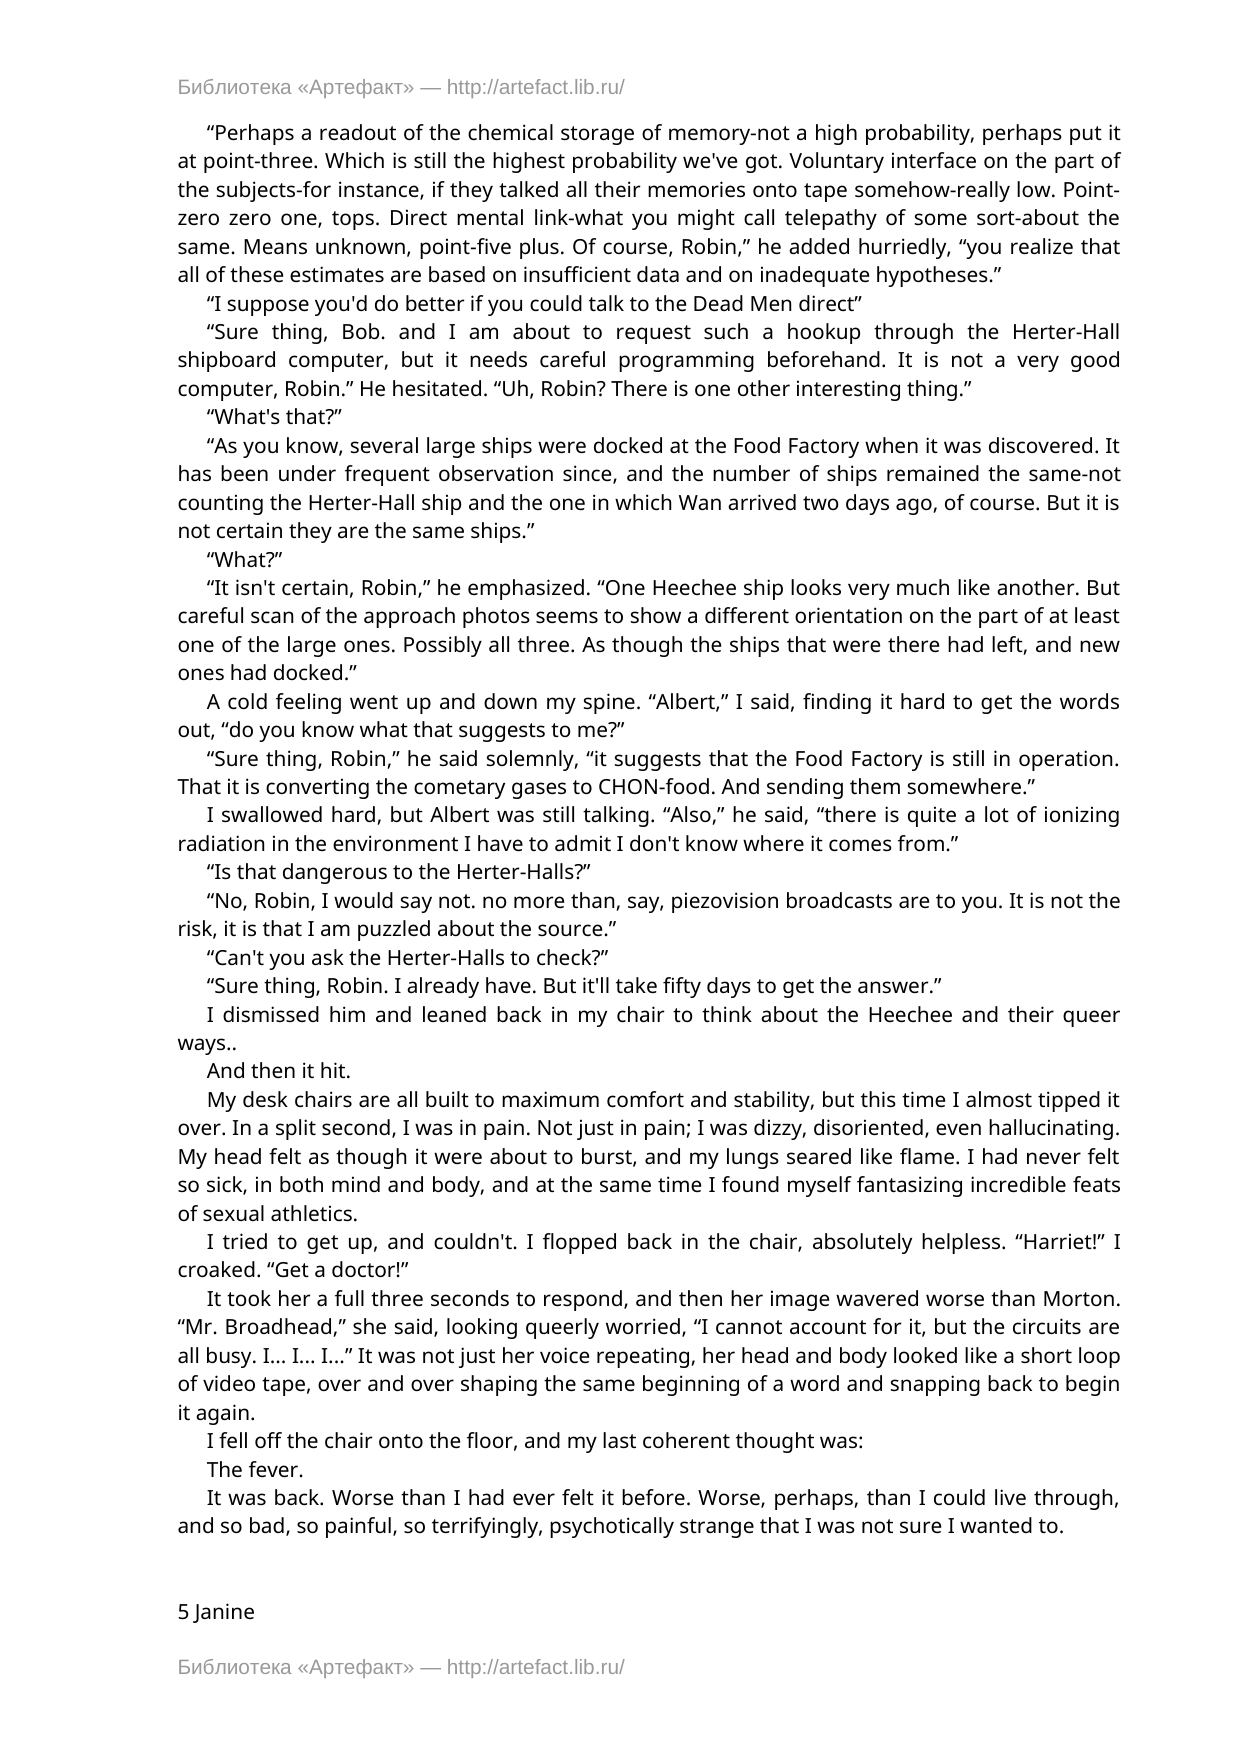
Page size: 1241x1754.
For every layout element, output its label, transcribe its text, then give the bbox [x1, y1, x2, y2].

text “No, Robin, I would say not. no more than, say, piezovision broadcasts are to you. It is not the risk, it is that I am puzzled about the source.” [177, 886, 1122, 943]
text “As you know, several large ships were docked at the Food Factory when it was discovered. It has been under frequent observation since, and the number of ships remained the same-not counting the Herter-Hall ship and the one in which Wan arrived two days ago, of course. But it is not certain they are the same ships.” [177, 431, 1122, 545]
text “What?” [177, 545, 1122, 573]
text 5 Janine [177, 1597, 1122, 1625]
text “Can't you ask the Herter-Halls to check?” [177, 943, 1122, 971]
text The fever. [177, 1455, 1122, 1483]
text “Sure thing, Robin,” he said solemnly, “it suggests that the Food Factory is still in operation. That it is converting the cometary gases to CHON-food. And sending them somewhere.” [177, 744, 1122, 801]
text And then it hit. [177, 1057, 1122, 1085]
text “Perhaps a readout of the chemical storage of memory-not a high probability, perhaps put it at point-three. Which is still the highest probability we've got. Voluntary interface on the part of the subjects-for instance, if they talked all their memories onto tape somehow-really low. Point-zero zero one, tops. Direct mental link-what you might call telepathy of some sort-about the same. Means unknown, point-five plus. Of course, Robin,” he added hurriedly, “you realize that all of these estimates are based on insufficient data and on inadequate hypotheses.” [177, 118, 1122, 289]
text I fell off the chair onto the floor, and my last coherent thought was: [177, 1426, 1122, 1455]
text “Sure thing, Bob. and I am about to request such a hookup through the Herter-Hall shipboard computer, but it needs careful programming beforehand. It is not a very good computer, Robin.” He hesitated. “Uh, Robin? There is one other interesting thing.” [177, 317, 1122, 402]
text It was back. Worse than I had ever felt it before. Worse, perhaps, than I could live through, and so bad, so painful, so terrifyingly, psychotically strange that I was not sure I wanted to. [177, 1483, 1122, 1540]
text “Sure thing, Robin. I already have. But it'll take fifty days to get the answer.” [177, 971, 1122, 1000]
text It took her a full three seconds to respond, and then her image wavered worse than Morton. “Mr. Broadhead,” she said, looking queerly worried, “I cannot account for it, but the circuits are all busy. I... I... I...” It was not just her voice repeating, her head and body looked like a short loop of video tape, over and over shaping the same beginning of a word and snapping back to begin it again. [177, 1284, 1122, 1426]
text I swallowed hard, but Albert was still talking. “Also,” he said, “there is quite a lot of ionizing radiation in the environment I have to admit I don't know where it comes from.” [177, 801, 1122, 857]
text “I suppose you'd do better if you could talk to the Dead Men direct” [177, 289, 1122, 317]
text “It isn't certain, Robin,” he emphasized. “One Heechee ship looks very much like another. But careful scan of the approach photos seems to show a different orientation on the part of at least one of the large ones. Possibly all three. As though the ships that were there had left, and new ones had docked.” [177, 573, 1122, 687]
text A cold feeling went up and down my spine. “Albert,” I said, finding it hard to get the words out, “do you know what that suggests to me?” [177, 687, 1122, 744]
text “What's that?” [177, 402, 1122, 431]
text I dismissed him and leaned back in my chair to think about the Heechee and their queer ways.. [177, 1000, 1122, 1057]
text My desk chairs are all built to maximum comfort and stability, but this time I almost tipped it over. In a split second, I was in pain. Not just in pain; I was dizzy, disoriented, even hallucinating. My head felt as though it were about to burst, and my lungs seared like flame. I had never felt so sick, in both mind and body, and at the same time I found myself fantasizing incredible feats of sexual athletics. [177, 1085, 1122, 1227]
text I tried to get up, and couldn't. I flopped back in the chair, absolutely helpless. “Harriet!” I croaked. “Get a doctor!” [177, 1227, 1122, 1284]
text “Is that dangerous to the Herter-Halls?” [177, 857, 1122, 886]
